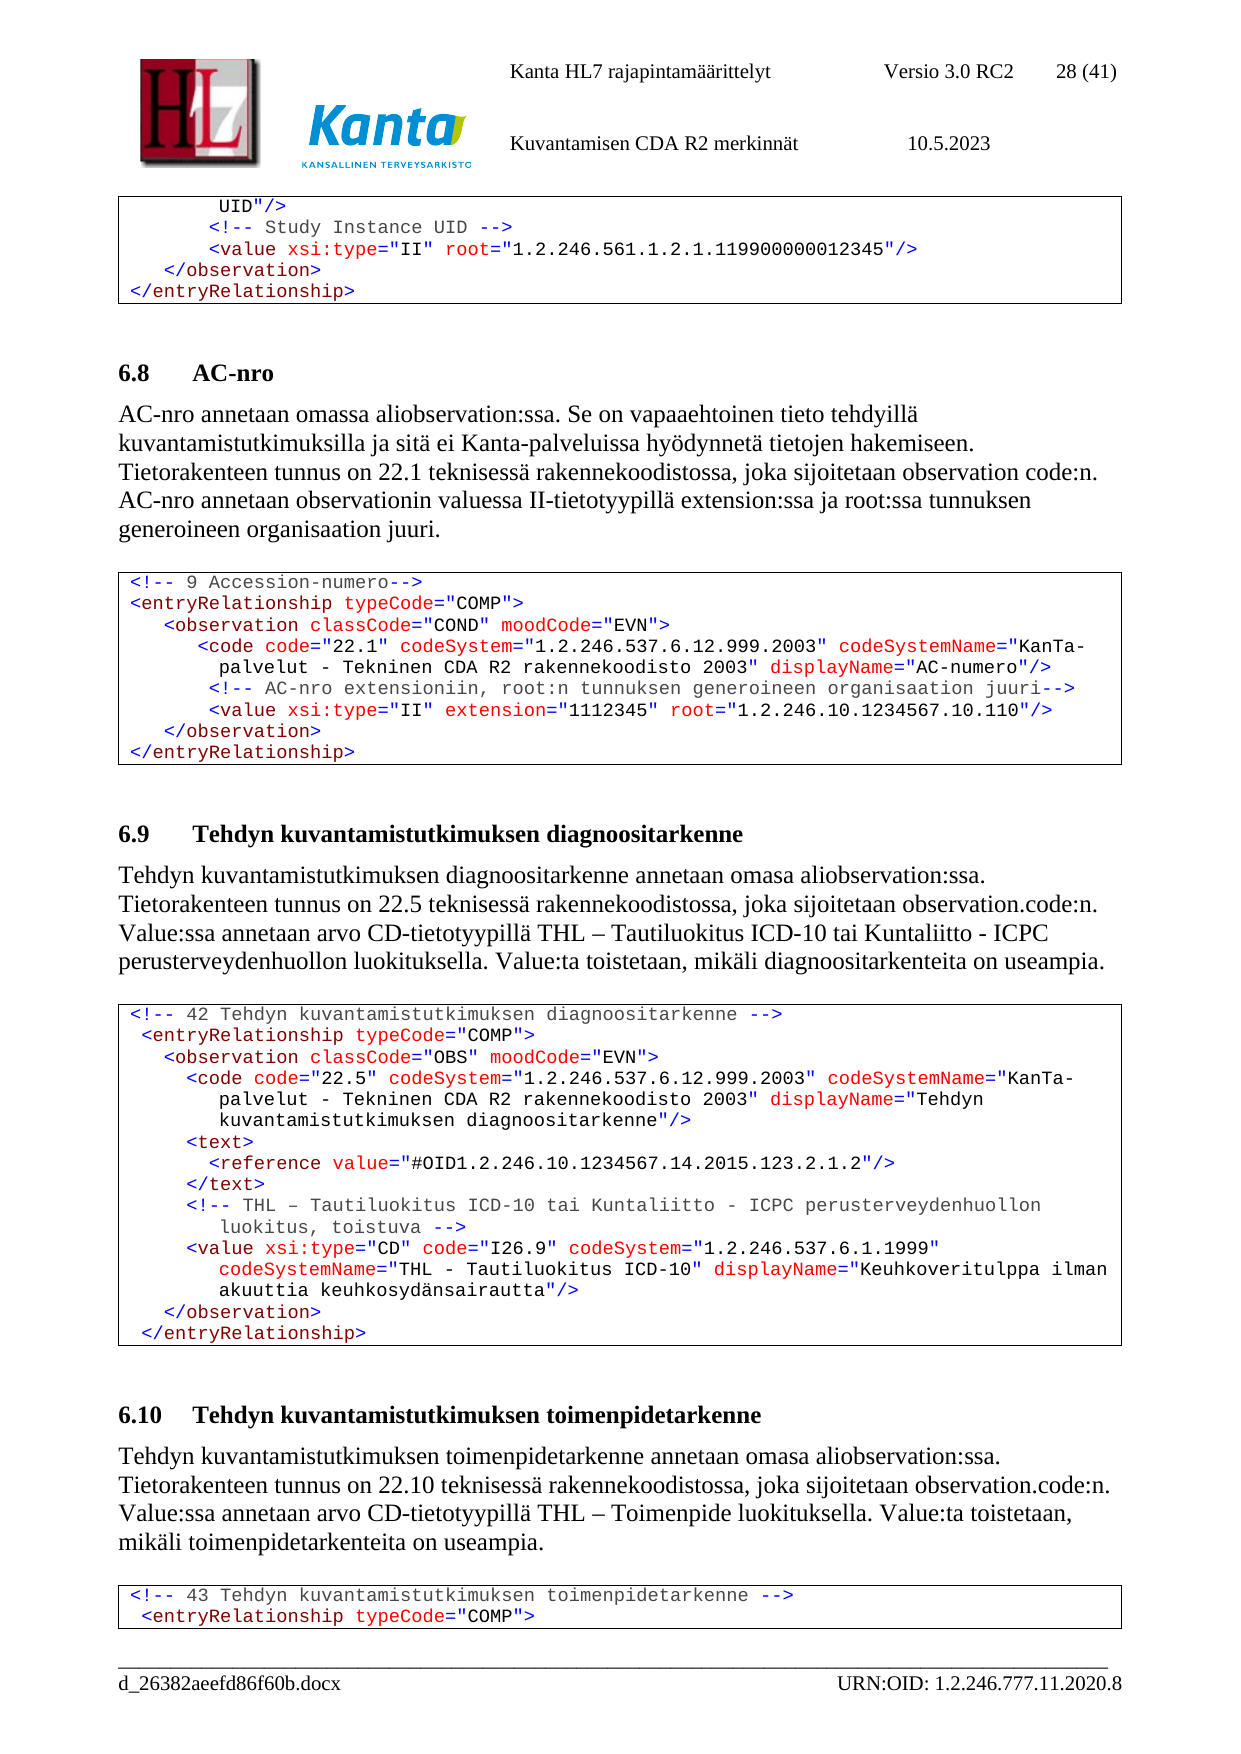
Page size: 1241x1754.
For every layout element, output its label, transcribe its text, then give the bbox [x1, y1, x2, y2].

text Tehdyn kuvantamistutkimuksen toimenpidetarkenne annetaan omasa aliobservation:ssa. Tietorakenteen tunnus on 22.10 teknisessä rakennekoodistossa, joka sijoitetaan observation.code:n. Value:ssa annetaan arvo CD-tietotyypillä THL – Toimenpide luokituksella. Value:ta toistetaan, mikäli toimenpidetarkenteita on useampia. [118, 1441, 1122, 1556]
text Tehdyn kuvantamistutkimuksen diagnoositarkenne annetaan omasa aliobservation:ssa. Tietorakenteen tunnus on 22.5 teknisessä rakennekoodistossa, joka sijoitetaan observation.code:n. Value:ssa annetaan arvo CD-tietotyypillä THL – Tautiluokitus ICD-10 tai Kuntaliitto - ICPC perusterveydenhuollon luokituksella. Value:ta toistetaan, mikäli diagnoositarkenteita on useampia. [118, 860, 1122, 975]
text AC-nro annetaan omassa aliobservation:ssa. Se on vapaaehtoinen tieto tehdyillä kuvantamistutkimuksilla ja sitä ei Kanta-palveluissa hyödynnetä tietojen hakemiseen. Tietorakenteen tunnus on 22.1 teknisessä rakennekoodistossa, joka sijoitetaan observation code:n. AC-nro annetaan observationin valuessa II-tietotyypillä extension:ssa ja root:ssa tunnuksen generoineen organisaation juuri. [118, 399, 1122, 572]
picture [323, 105, 335, 119]
subtitle Tehdyn kuvantamistutkimuksen diagnoositarkenne [118, 819, 1122, 848]
picture [140, 59, 262, 168]
subtitle Tehdyn kuvantamistutkimuksen toimenpidetarkenne [118, 1400, 1122, 1428]
subtitle AC-nro [118, 358, 1122, 387]
table_header <!-- 42 Tehdyn kuvantamistutkimuksen diagnoositarkenne --> <entryRelationship typeCode="COMP"> <observation classCode="OBS" moodCode="EVN"> <code code="22.5" codeSystem="1.2.246.537.6.12.999.2003" codeSystemName="KanTa-palvelut - Tekninen CDA R2 rakennekoodisto 2003" displayName="Tehdyn kuvantamistutkimuksen diagnoositarkenne"/> <text> <reference value="#OID1.2.246.10.1234567.14.2015.123.2.1.2"/> </text> <!-- THL – Tautiluokitus ICD-10 tai Kuntaliitto - ICPC perusterveydenhuollon luokitus, toistuva --> <value xsi:type="CD" code="I26.9" codeSystem="1.2.246.537.6.1.1999" codeSystemName="THL - Tautiluokitus ICD-10" displayName="Keuhkoveritulppa ilman akuuttia keuhkosydänsairautta"/> </observation> </entryRelationship> [119, 1005, 1121, 1345]
table_header <!-- 9 Accession-numero--> <entryRelationship typeCode="COMP"> <observation classCode="COND" moodCode="EVN"> <code code="22.1" codeSystem="1.2.246.537.6.12.999.2003" codeSystemName="KanTa-palvelut - Tekninen CDA R2 rakennekoodisto 2003" displayName="AC-numero"/> <!-- AC-nro extensioniin, root:n tunnuksen generoineen organisaation juuri--> <value xsi:type="II" extension="1112345" root="1.2.246.10.1234567.10.110"/> </observation> </entryRelationship> [119, 573, 1121, 764]
picture [302, 105, 472, 168]
